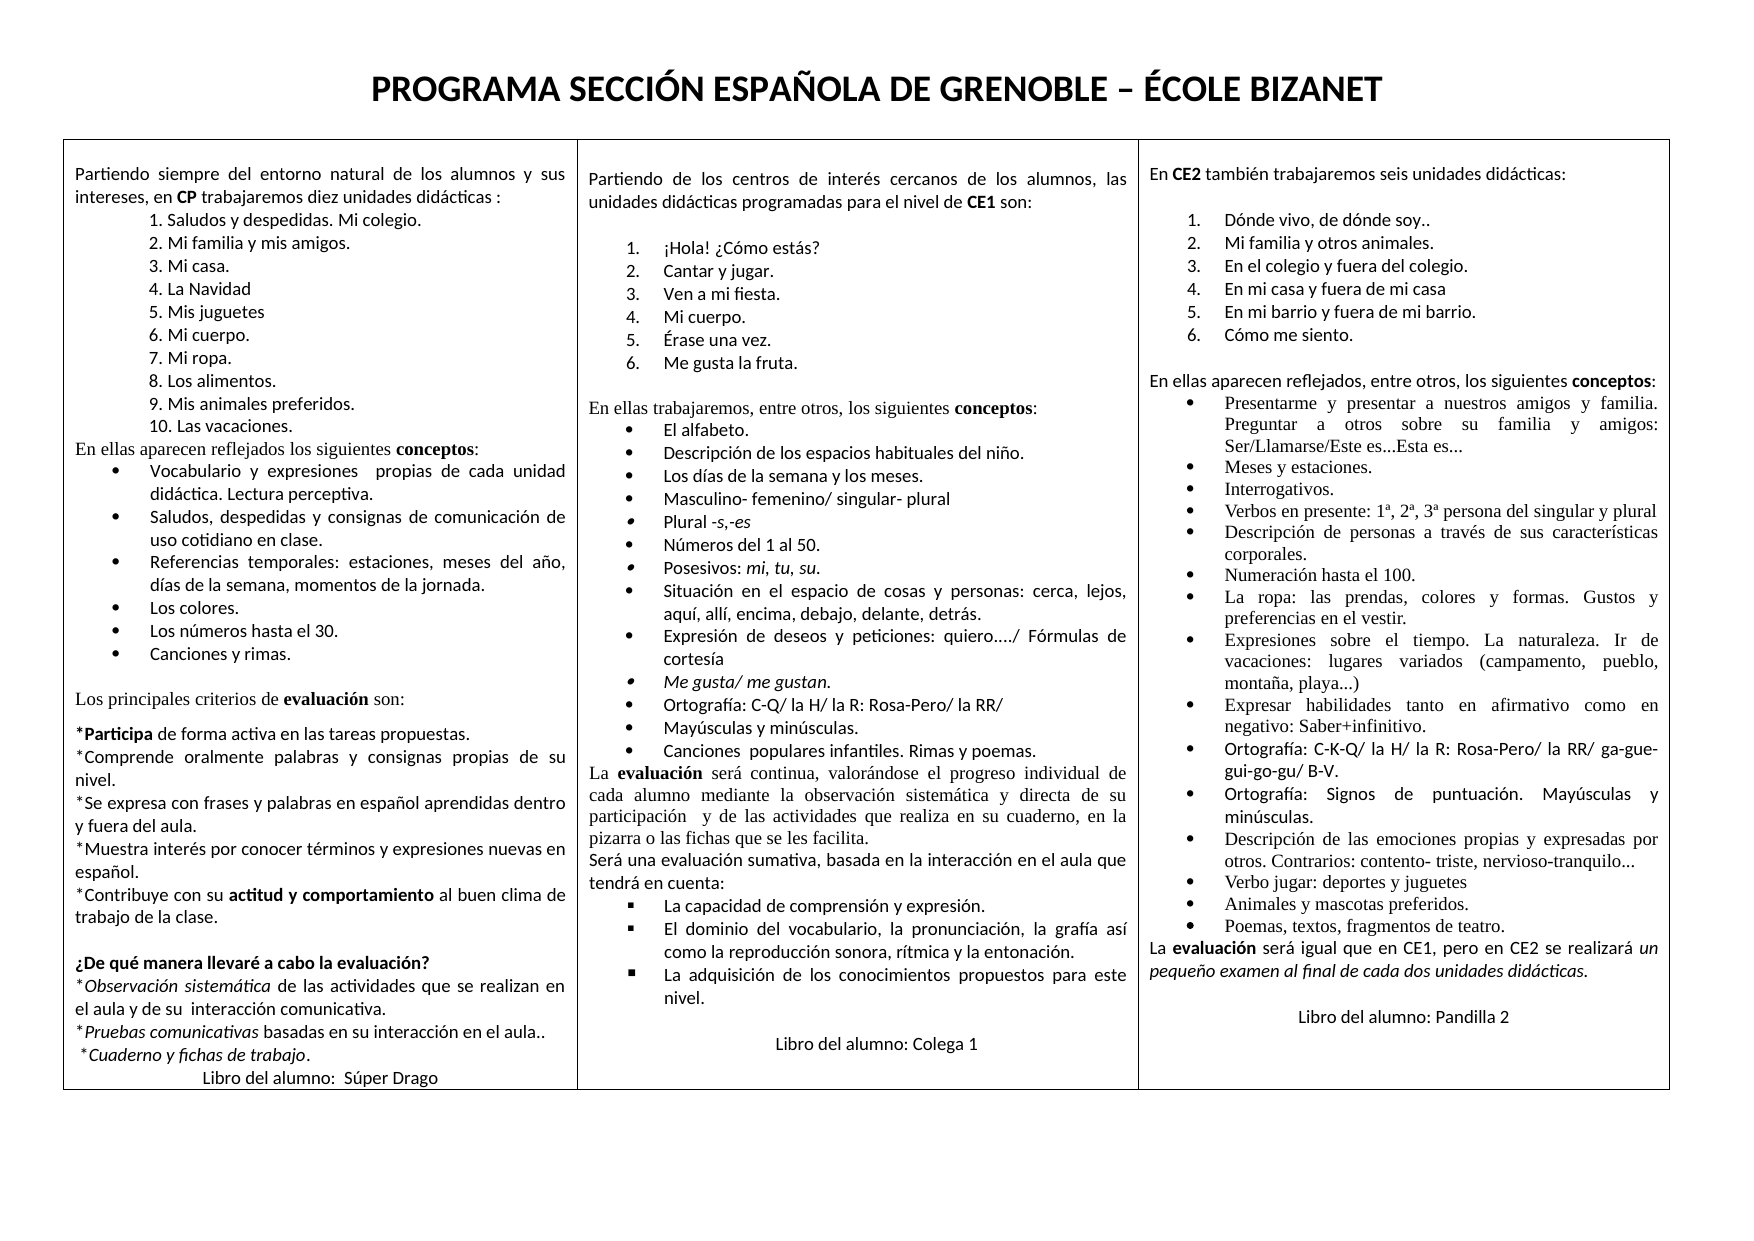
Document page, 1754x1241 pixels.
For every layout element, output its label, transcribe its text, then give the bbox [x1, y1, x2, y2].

table_header Partiendo de los centros de interés cercanos de los alumnos, las unidades didácticas programadas para el nivel de CE1 son: ¡Hola! ¿Cómo estás? Cantar y jugar. Ven a mi fiesta. Mi cuerpo. Érase una vez. Me gusta la fruta. En ellas trabajaremos, entre otros, los siguientes conceptos: El alfabeto. Descripción de los espacios habituales del niño. Los días de la semana y los meses. Masculino- femenino/ singular- plural Plural -s,-es Números del 1 al 50. Posesivos: mi, tu, su. Situación en el espacio de cosas y personas: cerca, lejos, aquí, allí, encima, debajo, delante, detrás. Expresión de deseos y peticiones: quiero..../ Fórmulas de cortesía Me gusta/ me gustan. Ortografía: C-Q/ la H/ la R: Rosa-Pero/ la RR/ Mayúsculas y minúsculas. Canciones populares infantiles. Rimas y poemas. La evaluación será continua, valorándose el progreso individual de cada alumno mediante la observación sistemática y directa de su participación y de las actividades que realiza en su cuaderno, en la pizarra o las fichas que se les facilita. Será una evaluación sumativa, basada en la interacción en el aula que tendrá en cuenta: La capacidad de comprensión y expresión. El dominio del vocabulario, la pronunciación, la grafía así como la reproducción sonora, rítmica y la entonación. La adquisición de los conocimientos propuestos para este nivel. Libro del alumno: Colega 1 [578, 140, 1138, 1089]
table_header Partiendo siempre del entorno natural de los alumnos y sus intereses, en CP trabajaremos diez unidades didácticas : 1. Saludos y despedidas. Mi colegio. 2. Mi familia y mis amigos. 3. Mi casa. 4. La Navidad 5. Mis juguetes 6. Mi cuerpo. 7. Mi ropa. 8. Los alimentos. 9. Mis animales preferidos. 10. Las vacaciones. En ellas aparecen reflejados los siguientes conceptos: Vocabulario y expresiones propias de cada unidad didáctica. Lectura perceptiva. Saludos, despedidas y consignas de comunicación de uso cotidiano en clase. Referencias temporales: estaciones, meses del año, días de la semana, momentos de la jornada. Los colores. Los números hasta el 30. Canciones y rimas. Los principales criterios de evaluación son: *Participa de forma activa en las tareas propuestas. *Comprende oralmente palabras y consignas propias de su nivel. *Se expresa con frases y palabras en español aprendidas dentro y fuera del aula. *Muestra interés por conocer términos y expresiones nuevas en español. *Contribuye con su actitud y comportamiento al buen clima de trabajo de la clase. ¿De qué manera llevaré a cabo la evaluación? *Observación sistemática de las actividades que se realizan en el aula y de su interacción comunicativa. *Pruebas comunicativas basadas en su interacción en el aula.. *Cuaderno y fichas de trabajo. Libro del alumno: Súper Drago [64, 140, 577, 1089]
table_header En CE2 también trabajaremos seis unidades didácticas: Dónde vivo, de dónde soy.. Mi familia y otros animales. En el colegio y fuera del colegio. En mi casa y fuera de mi casa En mi barrio y fuera de mi barrio. Cómo me siento. En ellas aparecen reflejados, entre otros, los siguientes conceptos: Presentarme y presentar a nuestros amigos y familia. Preguntar a otros sobre su familia y amigos: Ser/Llamarse/Este es...Esta es... Meses y estaciones. Interrogativos. Verbos en presente: 1ª, 2ª, 3ª persona del singular y plural Descripción de personas a través de sus características corporales. Numeración hasta el 100. La ropa: las prendas, colores y formas. Gustos y preferencias en el vestir. Expresiones sobre el tiempo. La naturaleza. Ir de vacaciones: lugares variados (campamento, pueblo, montaña, playa...) Expresar habilidades tanto en afirmativo como en negativo: Saber+infinitivo. Ortografía: C-K-Q/ la H/ la R: Rosa-Pero/ la RR/ ga-gue-gui-go-gu/ B-V. Ortografía: Signos de puntuación. Mayúsculas y minúsculas. Descripción de las emociones propias y expresadas por otros. Contrarios: contento- triste, nervioso-tranquilo... Verbo jugar: deportes y juguetes Animales y mascotas preferidos. Poemas, textos, fragmentos de teatro. La evaluación será igual que en CE1, pero en CE2 se realizará un pequeño examen al final de cada dos unidades didácticas. Libro del alumno: Pandilla 2 [1139, 140, 1669, 1089]
text PROGRAMA SECCIÓN ESPAÑOLA DE GRENOBLE – ÉCOLE BIZANET [75, 65, 1679, 111]
